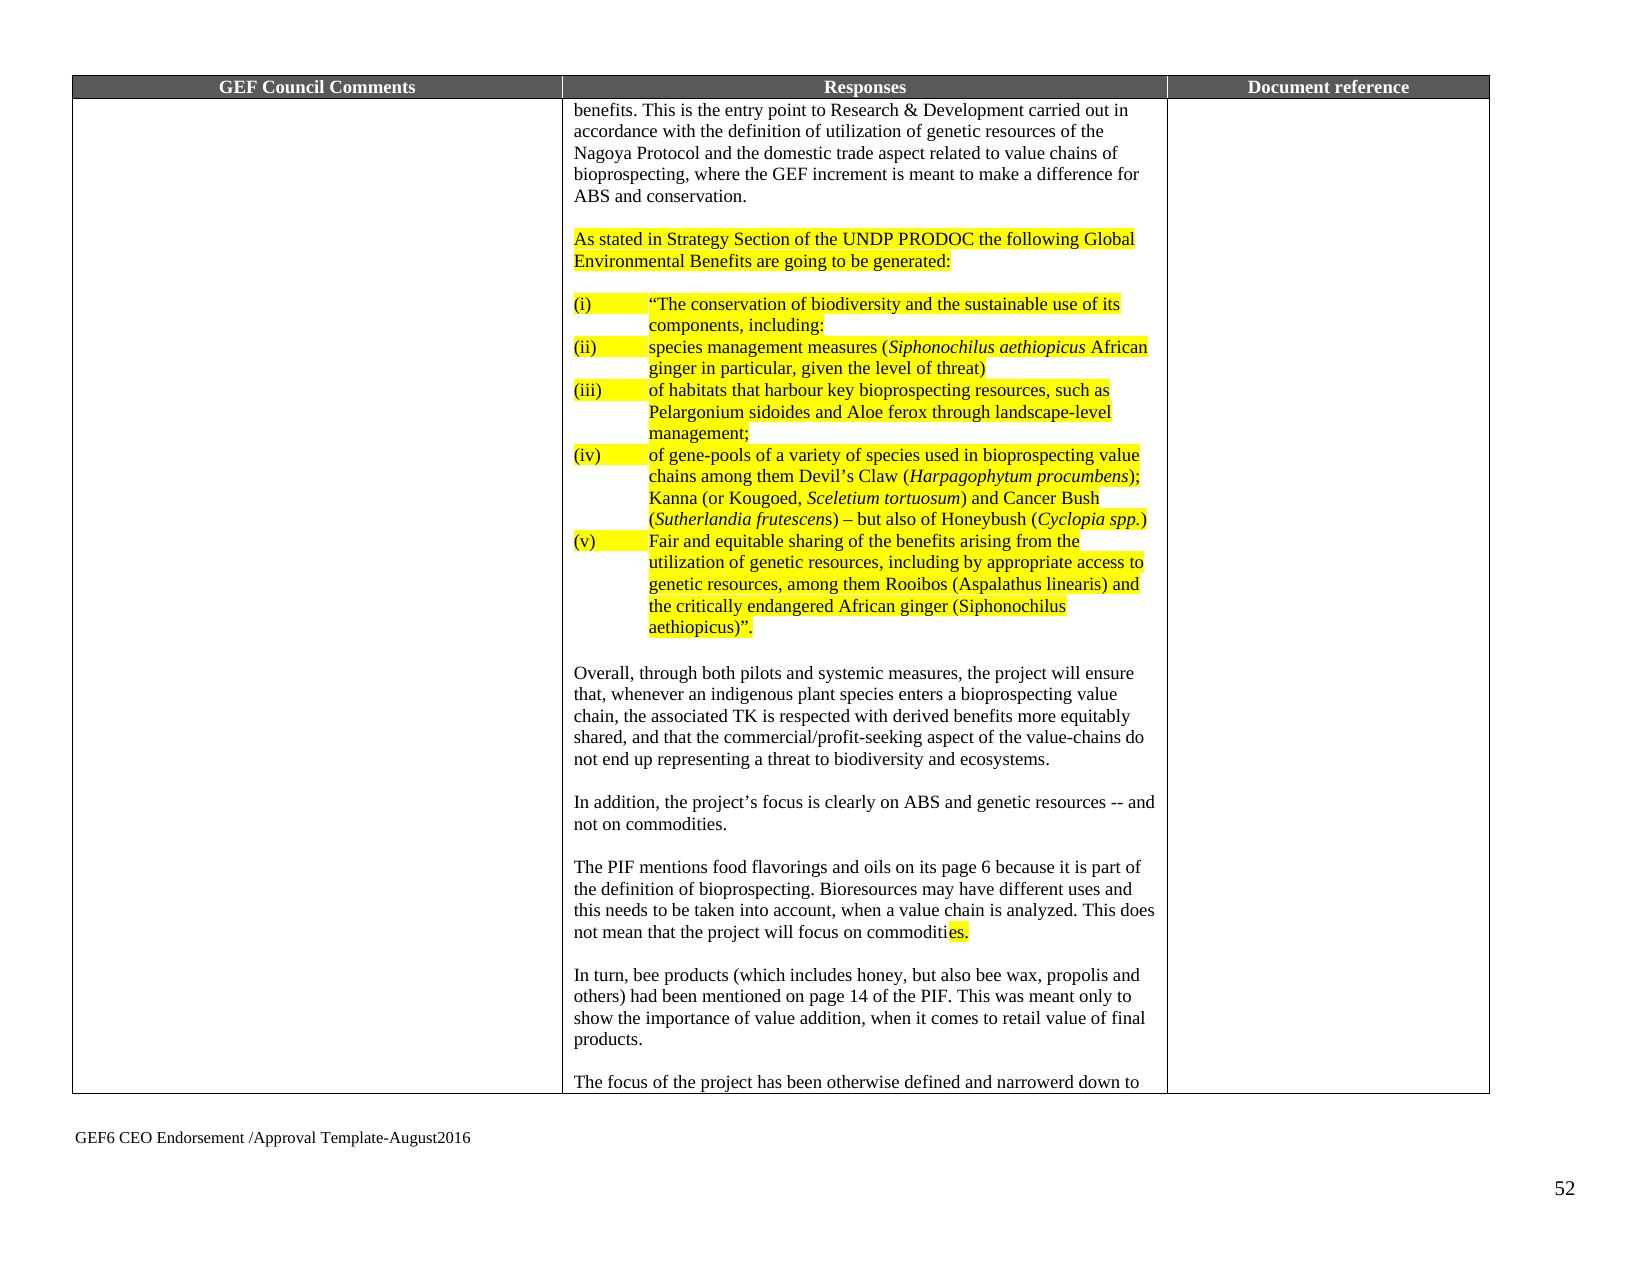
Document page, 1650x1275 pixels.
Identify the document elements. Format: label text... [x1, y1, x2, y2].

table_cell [1168, 99, 1489, 1093]
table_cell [563, 99, 1167, 1093]
table_header Responses [563, 76, 1167, 98]
table_header Document reference [1168, 76, 1489, 98]
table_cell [73, 99, 562, 1093]
table_header GEF Council Comments [73, 76, 562, 98]
